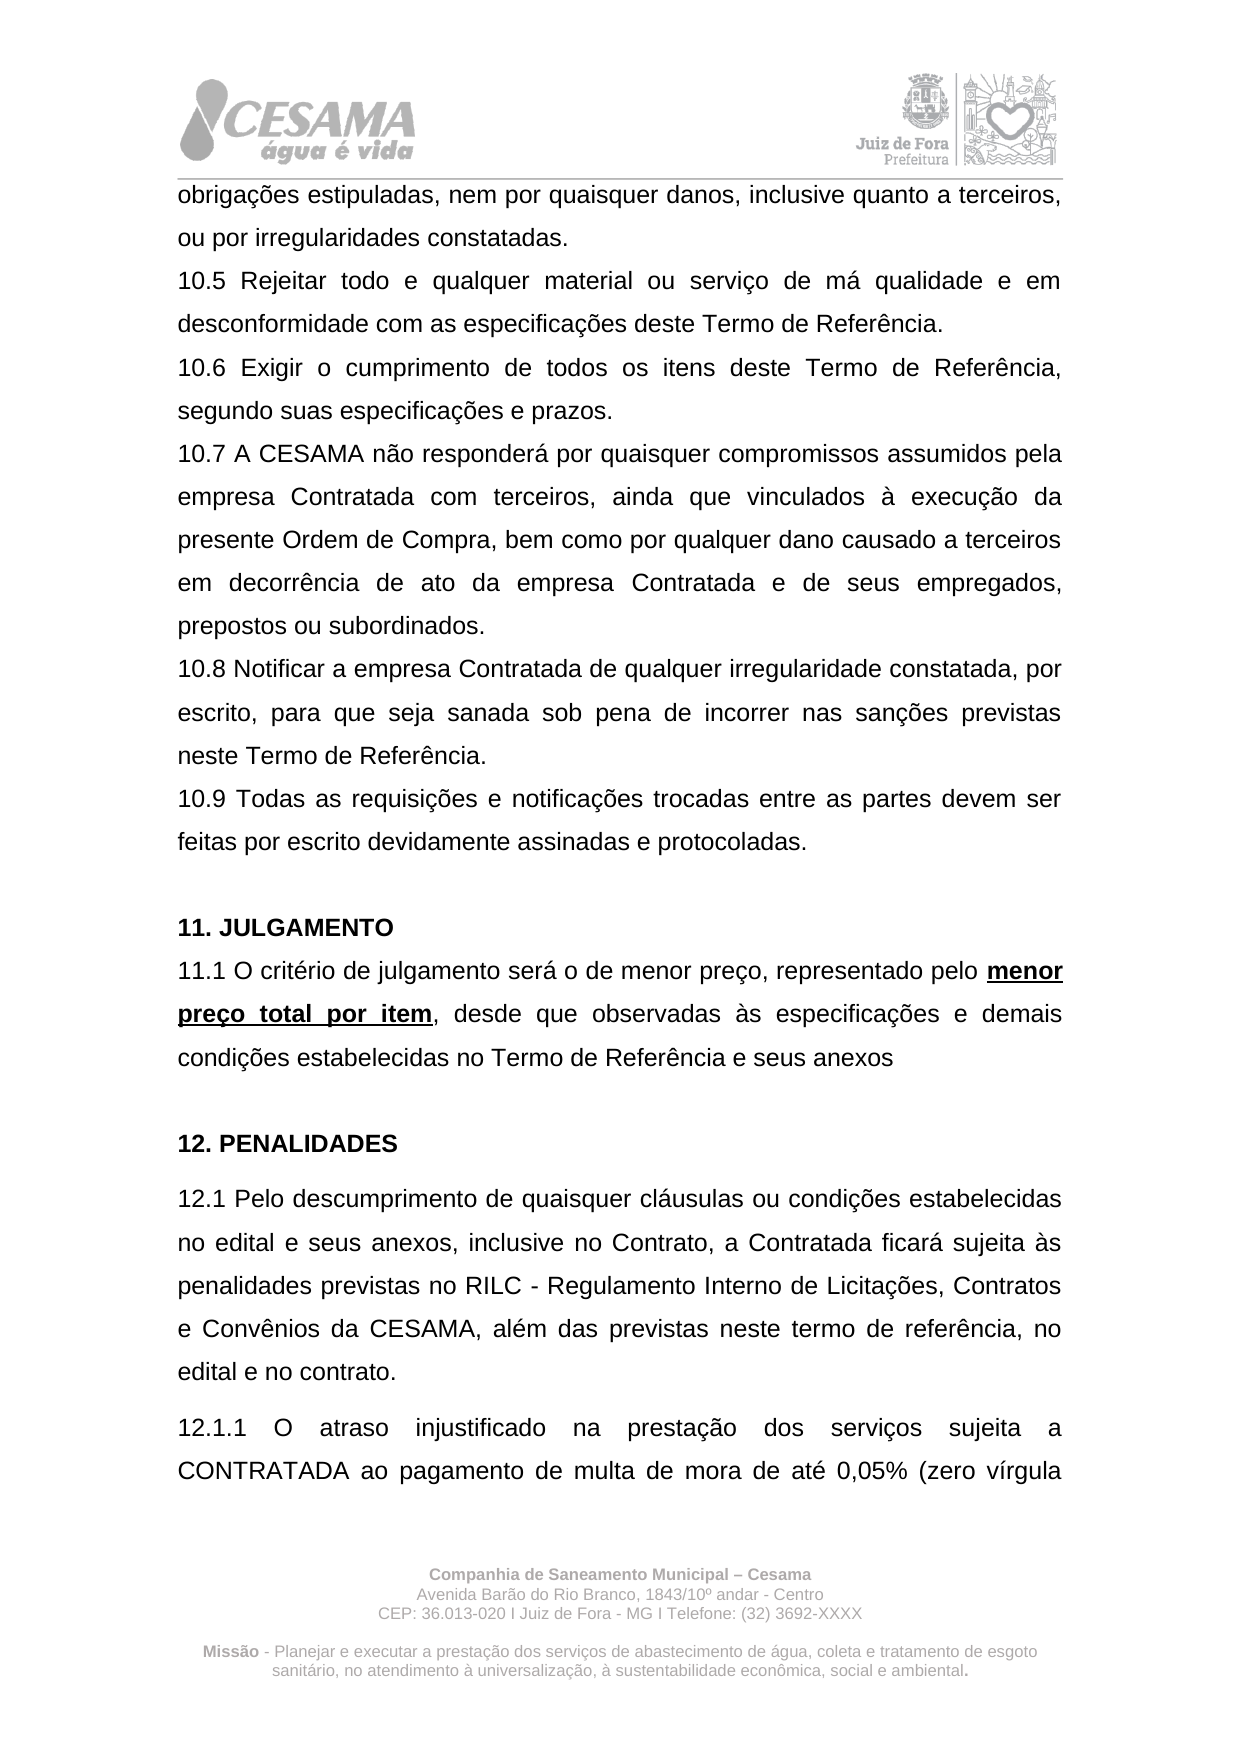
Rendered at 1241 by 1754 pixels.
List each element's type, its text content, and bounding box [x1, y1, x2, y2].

text 11. JULGAMENTO [177, 913, 1063, 942]
text 10.8 Notificar a empresa Contratada de qualquer irregularidade constatada, por escrito, para que seja sanada sob pena de incorrer nas sanções previstas neste Termo de Referência. [177, 654, 1063, 769]
text 11.1 O critério de julgamento será o de menor preço, representado pelo menor preço total por item, desde que observadas às especificações e demais condições estabelecidas no Termo de Referência e seus anexos [177, 956, 1063, 1071]
picture [177, 73, 1064, 180]
text 10.9 Todas as requisições e notificações trocadas entre as partes devem ser feitas por escrito devidamente assinadas e protocoladas. [177, 784, 1063, 856]
text 10.7 A CESAMA não responderá por quaisquer compromissos assumidos pela empresa Contratada com terceiros, ainda que vinculados à execução da presente Ordem de Compra, bem como por qualquer dano causado a terceiros em decorrência de ato da empresa Contratada e de seus empregados, prepostos ou subordinados. [177, 439, 1063, 640]
text 12. PENALIDADES [177, 1129, 1063, 1157]
text 10.5 Rejeitar todo e qualquer material ou serviço de má qualidade e em desconformidade com as especificações deste Termo de Referência. [177, 266, 1063, 338]
text 12.1 Pelo descumprimento de quaisquer cláusulas ou condições estabelecidas no edital e seus anexos, inclusive no Contrato, a Contratada ficará sujeita às penalidades previstas no RILC - Regulamento Interno de Licitações, Contratos e Convênios da CESAMA, além das previstas neste termo de referência, no edital e no contrato. [177, 1184, 1063, 1386]
text 10.6 Exigir o cumprimento de todos os itens deste Termo de Referência, segundo suas especificações e prazos. [177, 352, 1063, 424]
